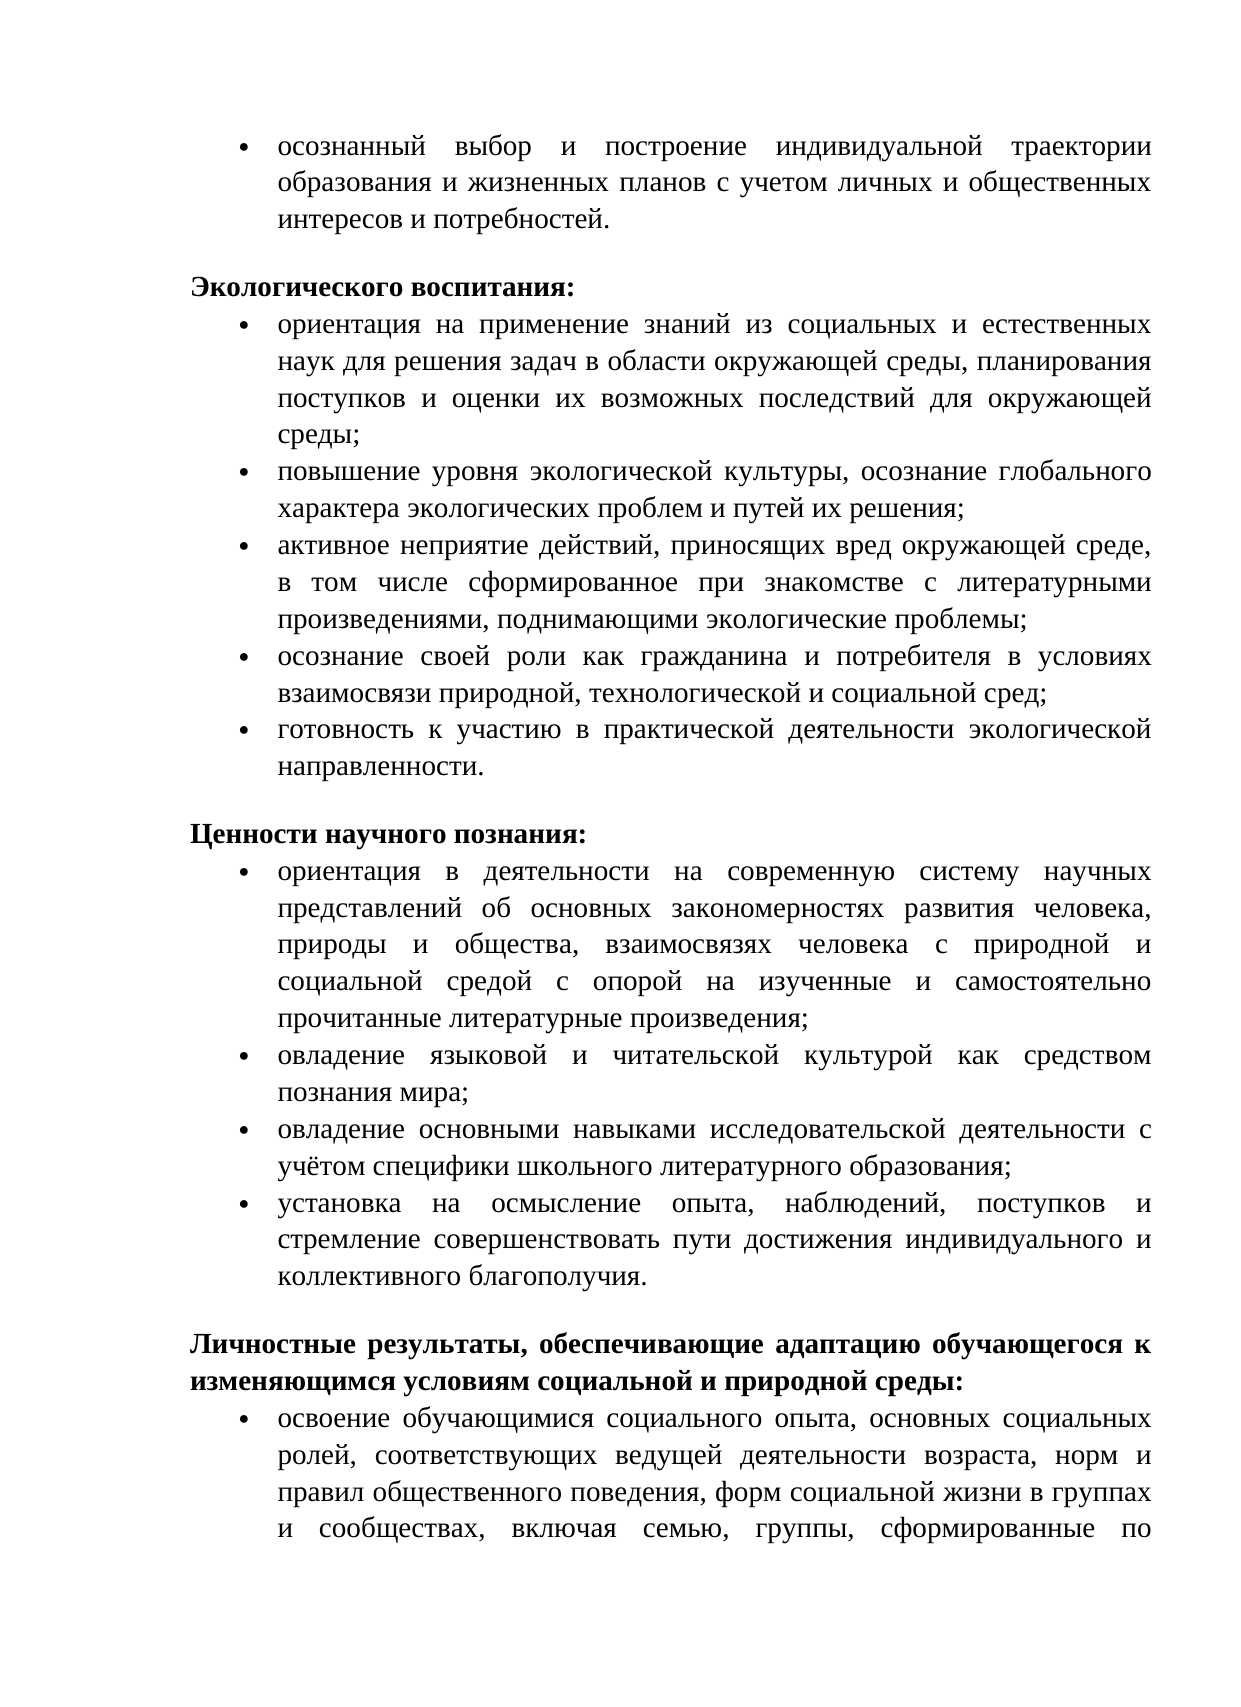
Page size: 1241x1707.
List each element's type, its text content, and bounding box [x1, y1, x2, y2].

list овладение основными навыками исследовательской деятельности с учётом специфики школьного литературного образования; [240, 1111, 1152, 1181]
list осознание своей роли как гражданина и потребителя в условиях взаимосвязи природной, технологической и социальной сред; [240, 638, 1152, 708]
list овладение языковой и читательской культурой как средством познания мира; [240, 1037, 1152, 1108]
list готовность к участию в практической деятельности экологической направленности. [240, 712, 1152, 782]
list установка на осмысление опыта, наблюдений, поступков и стремление совершенствовать пути достижения индивидуального и коллективного благополучия. [240, 1185, 1152, 1292]
list ориентация на применение знаний из социальных и естественных наук для решения задач в области окружающей среды, планирования поступков и оценки их возможных последствий для окружающей среды; [240, 306, 1152, 450]
text Личностные результаты, обеспечивающие адаптацию обучающегося к изменяющимся условиям социальной и природной среды: [190, 1326, 1152, 1397]
list активное неприятие действий, приносящих вред окружающей среде, в том числе сформированное при знакомстве с литературными произведениями, поднимающими экологические проблемы; [240, 527, 1152, 634]
list осознанный выбор и построение индивидуальной траектории образования и жизненных планов с учетом личных и общественных интересов и потребностей. [240, 128, 1152, 235]
text Ценности научного познания: [190, 816, 1152, 849]
text Экологического воспитания: [190, 269, 1152, 303]
list ориентация в деятельности на современную систему научных представлений об основных закономерностях развития человека, природы и общества, взаимосвязях человека с природной и социальной средой с опорой на изученные и самостоятельно прочитанные литературные произведения; [240, 853, 1152, 1034]
list повышение уровня экологической культуры, осознание глобального характера экологических проблем и путей их решения; [240, 453, 1152, 524]
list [240, 1400, 1152, 1544]
